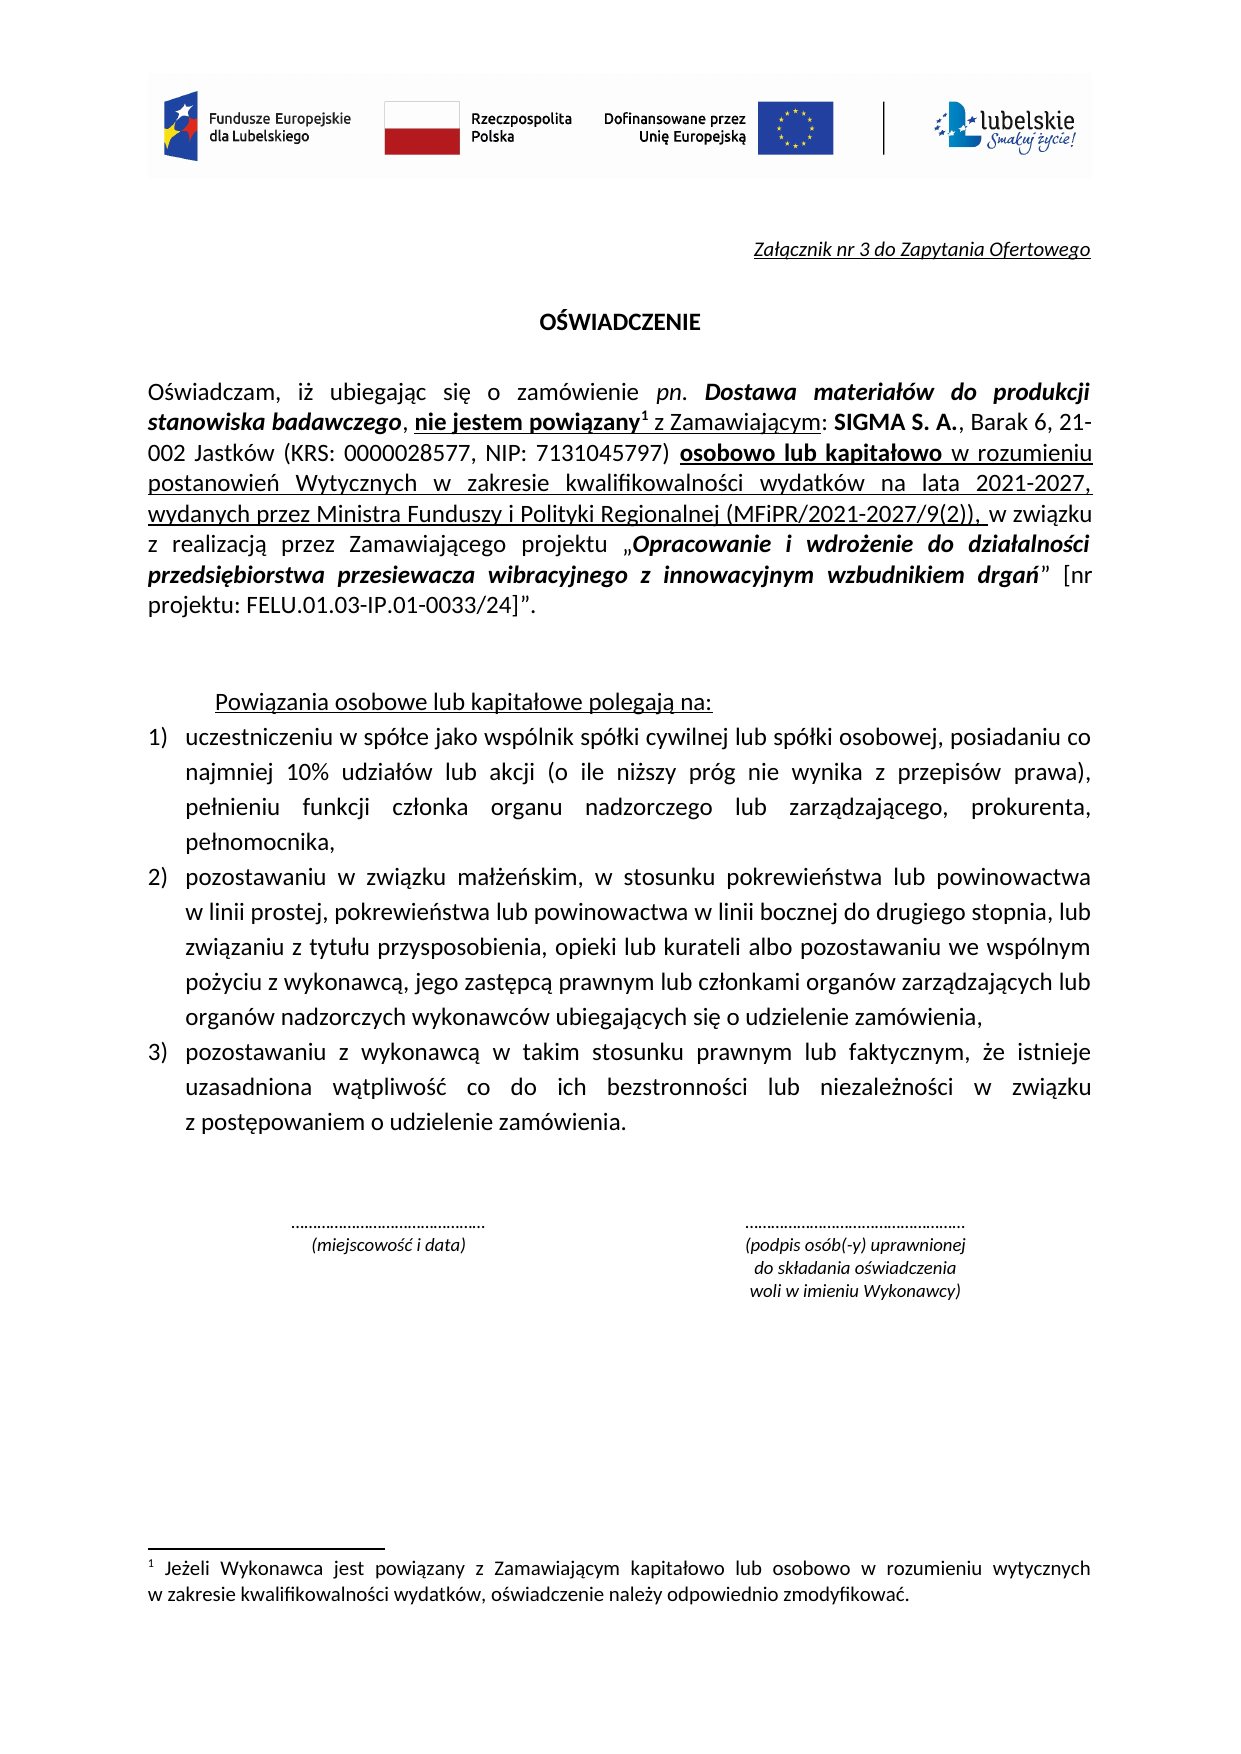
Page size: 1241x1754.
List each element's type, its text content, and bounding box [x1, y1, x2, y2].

text Oświadczam, iż ubiegając się o zamówienie pn. Dostawa materiałów do produkcji stanowiska badawczego, nie jestem powiązany z Zamawiającym: SIGMA S. A., Barak 6, 21-002 Jastków (KRS: 0000028577, NIP: 7131045797) osobowo lub kapitałowo w rozumieniu postanowień Wytycznych w zakresie kwalifikowalności wydatków na lata 2021-2027, wydanych przez Ministra Funduszy i Polityki Regionalnej (MFiPR/2021-2027/9(2)), w związku z realizacją przez Zamawiającego projektu „Opracowanie i wdrożenie do działalności przedsiębiorstwa przesiewacza wibracyjnego z innowacyjnym wzbudnikiem drgań” [nr projektu: FELU.01.03-IP.01-0033/24]”. [148, 376, 1092, 494]
text Załącznik nr 3 do Zapytania Ofertowego [148, 236, 1092, 261]
table_header ……………………………………… (miejscowość i data) [159, 1211, 620, 1302]
text OŚWIADCZENIE [148, 306, 1092, 337]
list pozostawaniu w związku małżeńskim, w stosunku pokrewieństwa lub powinowactwa w linii prostej, pokrewieństwa lub powinowactwa w linii bocznej do drugiego stopnia, lub związaniu z tytułu przysposobienia, opieki lub kurateli albo pozostawaniu we wspólnym pożyciu z wykonawcą, jego zastępcą prawnym lub członkami organów zarządzających lub organów nadzorczych wykonawców ubiegających się o udzielenie zamówienia, [148, 861, 1092, 1031]
picture [147, 73, 1093, 179]
text Oświadczam, iż ubiegając się o zamówienie pn. Dostawa materiałów do produkcji stanowiska badawczego, nie jestem powiązany z Zamawiającym: SIGMA S. A., Barak 6, 21-002 Jastków (KRS: 0000028577, NIP: 7131045797) osobowo lub kapitałowo w rozumieniu postanowień Wytycznych w zakresie kwalifikowalności wydatków na lata 2021-2027, wydanych przez Ministra Funduszy i Polityki Regionalnej (MFiPR/2021-2027/9(2)), w związku z realizacją przez Zamawiającego projektu „Opracowanie i wdrożenie do działalności przedsiębiorstwa przesiewacza wibracyjnego z innowacyjnym wzbudnikiem drgań” [nr projektu: FELU.01.03-IP.01-0033/24]”. [148, 495, 1092, 620]
list uczestniczeniu w spółce jako wspólnik spółki cywilnej lub spółki osobowej, posiadaniu co najmniej 10% udziałów lub akcji (o ile niższy próg nie wynika z przepisów prawa), pełnieniu funkcji członka organu nadzorczego lub zarządzającego, prokurenta, pełnomocnika, [148, 721, 1092, 856]
table_header …………………………………………… (podpis osób(-y) uprawnionej do składania oświadczenia woli w imieniu Wykonawcy) [620, 1211, 1092, 1302]
list pozostawaniu z wykonawcą w takim stosunku prawnym lub faktycznym, że istnieje uzasadniona wątpliwość co do ich bezstronności lub niezależności w związku z postępowaniem o udzielenie zamówienia. [148, 1036, 1092, 1136]
text Powiązania osobowe lub kapitałowe polegają na: [215, 686, 1092, 716]
